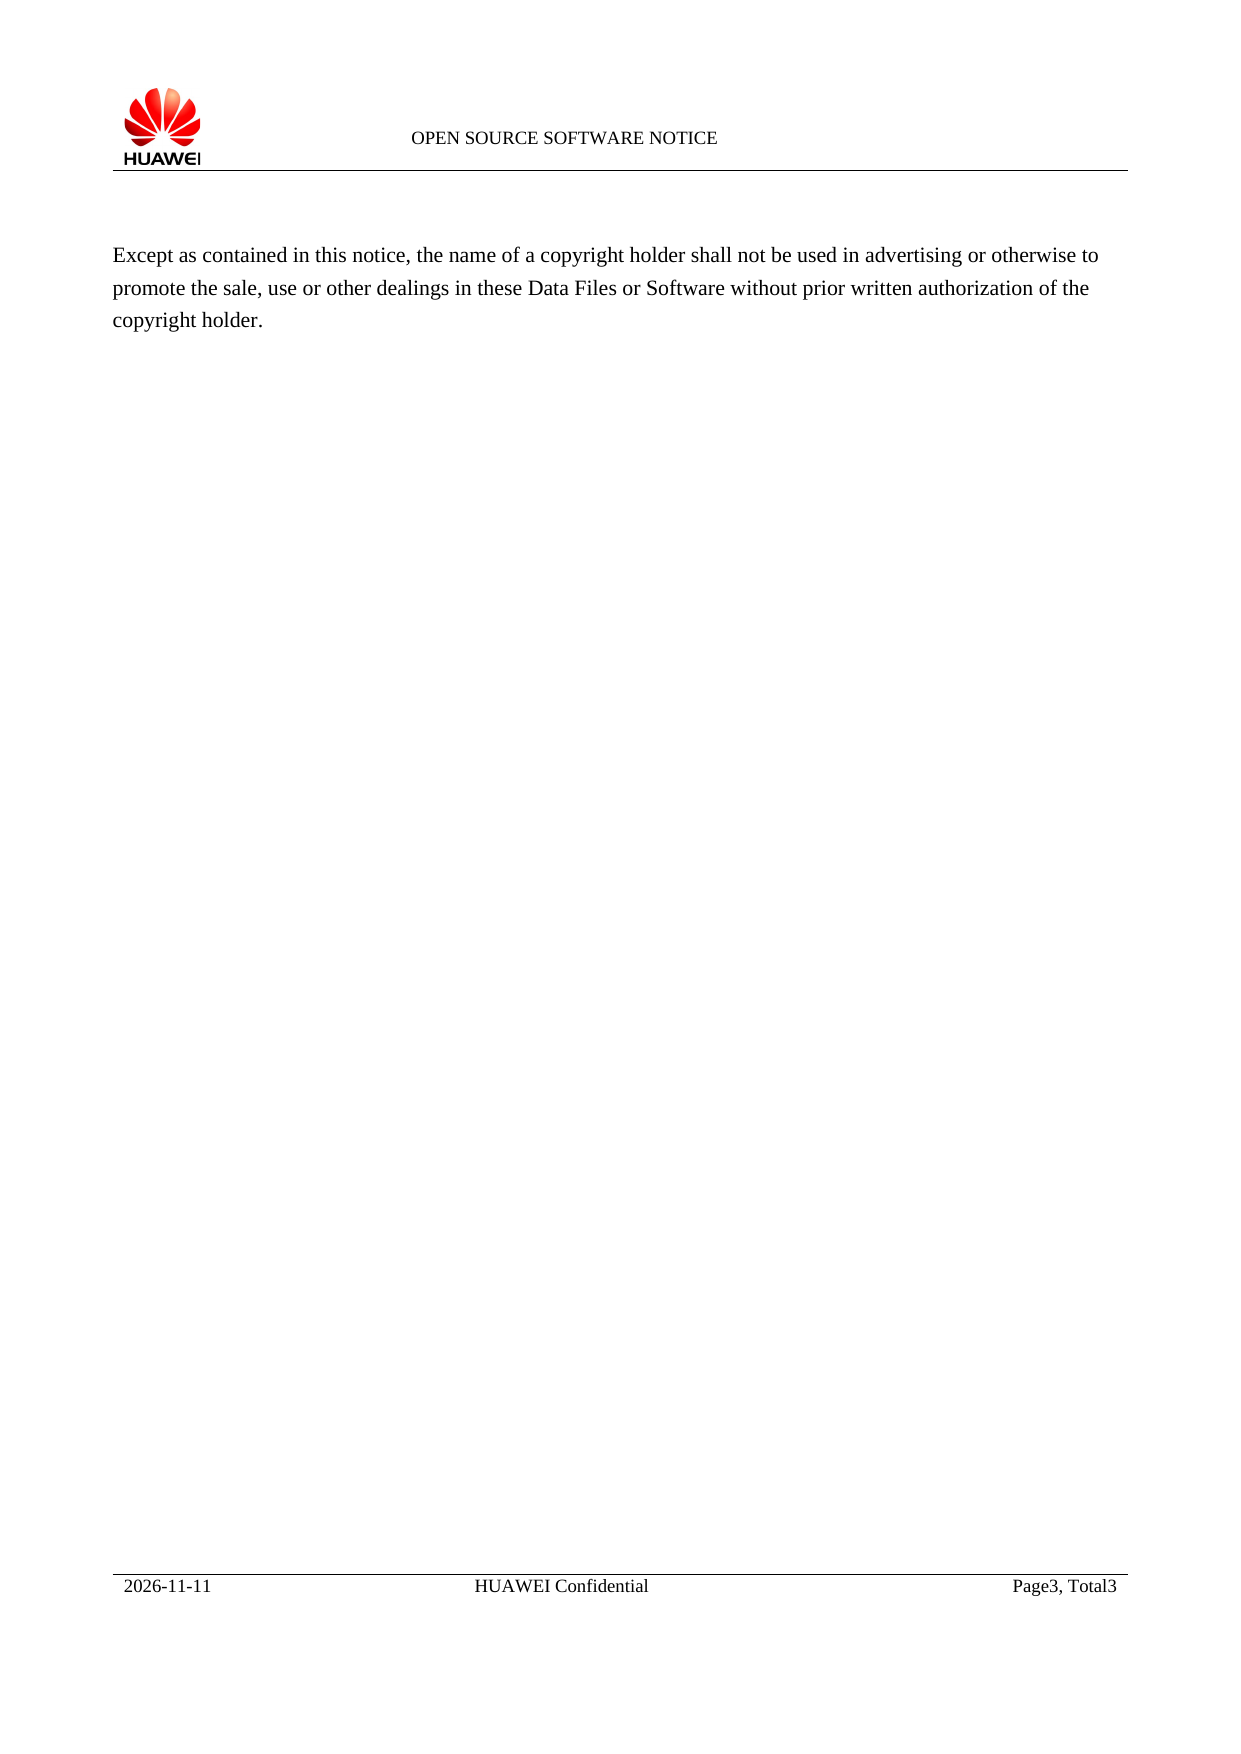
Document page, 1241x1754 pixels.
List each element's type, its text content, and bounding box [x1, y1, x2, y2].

picture [124, 88, 201, 165]
